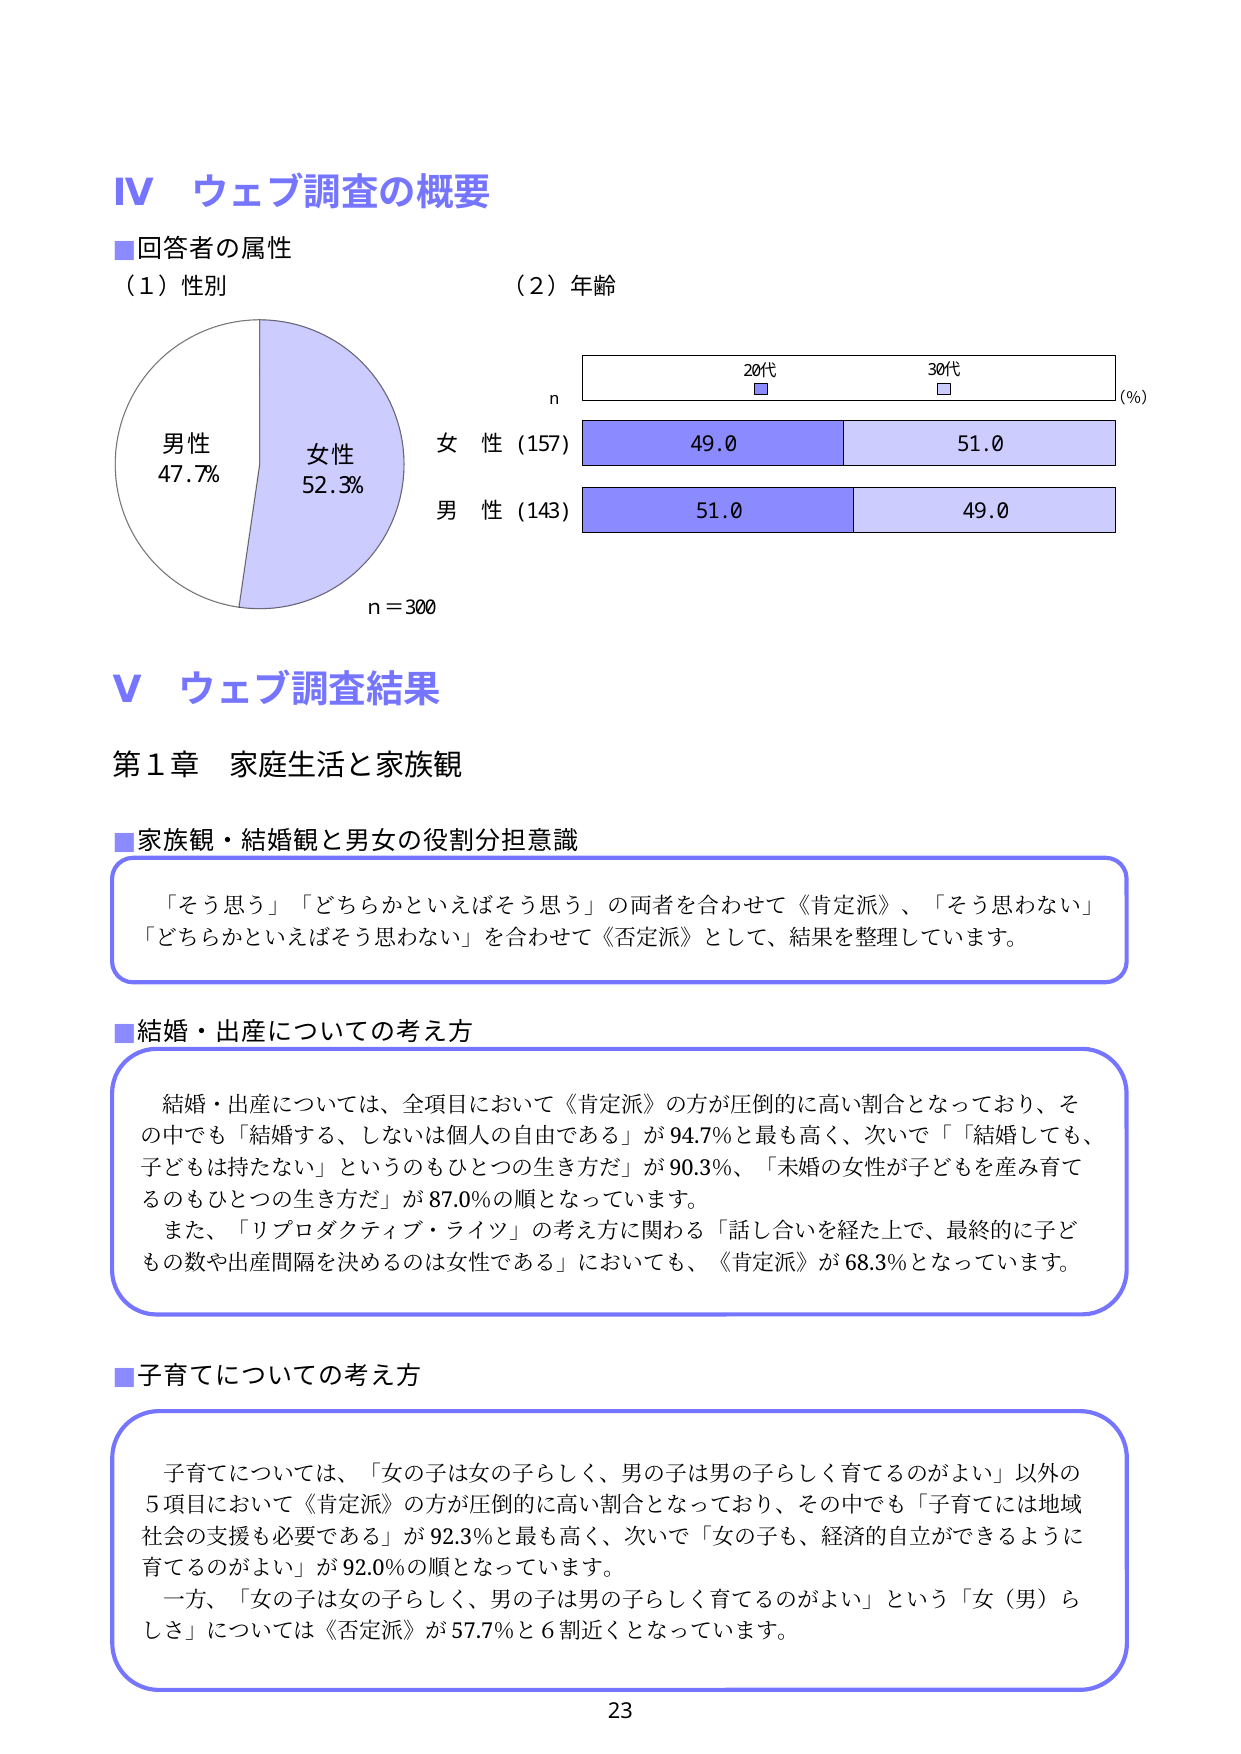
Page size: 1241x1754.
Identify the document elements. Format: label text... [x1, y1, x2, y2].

text ■子育てについての考え方 [112, 1355, 1128, 1393]
subtitle ■家族観・結婚観と男女の役割分担意識 [112, 819, 1128, 858]
subtitle Ⅳ ウェブ調査の概要 [112, 151, 1128, 227]
subtitle 第１章 家庭生活と家族観 [112, 724, 1128, 801]
subtitle Ⅴ ウェブ調査結果 [112, 648, 1128, 724]
text （１）性別 （２）年齢 [112, 265, 1128, 303]
text ■結婚・出産についての考え方 [112, 1011, 1128, 1049]
subtitle ■回答者の属性 [112, 227, 1128, 265]
